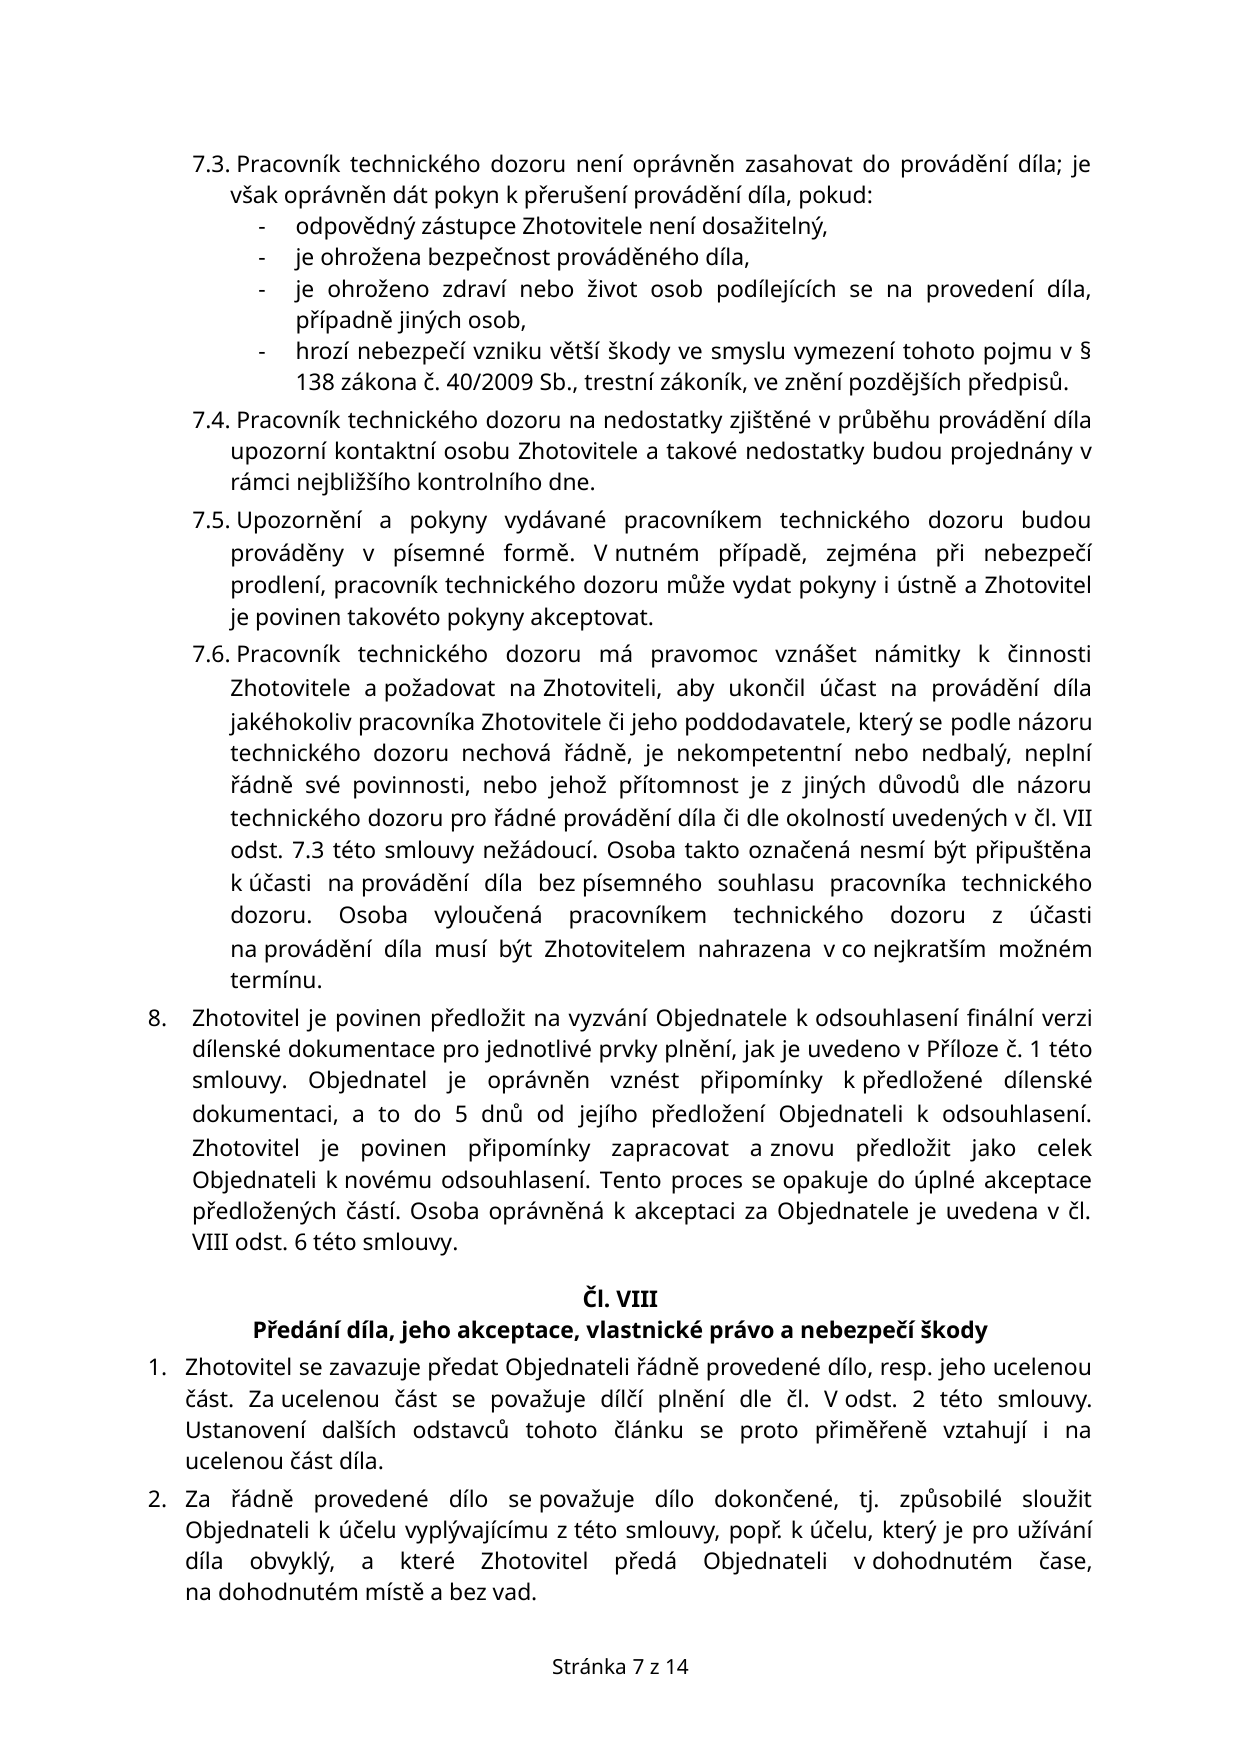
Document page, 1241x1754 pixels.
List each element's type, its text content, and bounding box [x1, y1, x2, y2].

subtitle je ohroženo zdraví nebo život osob podílejících se na provedení díla, případně jiných osob, [258, 273, 1093, 335]
list Pracovník technického dozoru má pravomoc vznášet námitky k činnosti Zhotovitele a požadovat na Zhotoviteli, aby ukončil účast na provádění díla jakéhokoliv pracovníka Zhotovitele či jeho poddodavatele, který se podle názoru technického dozoru nechová řádně, je nekompetentní nebo nedbalý, neplní řádně své povinnosti, nebo jehož přítomnost je z jiných důvodů dle názoru technického dozoru pro řádné provádění díla či dle okolností uvedených v čl. VII odst. 7.3 této smlouvy nežádoucí. Osoba takto označená nesmí být připuštěna k účasti na provádění díla bez písemného souhlasu pracovníka technického dozoru. Osoba vyloučená pracovníkem technického dozoru z účasti na provádění díla musí být Zhotovitelem nahrazena v co nejkratším možném termínu. [192, 638, 1093, 996]
subtitle Předání díla, jeho akceptace, vlastnické právo a nebezpečí škody [148, 1314, 1093, 1345]
list Pracovník technického dozoru na nedostatky zjištěné v průběhu provádění díla upozorní kontaktní osobu Zhotovitele a takové nedostatky budou projednány v rámci nejbližšího kontrolního dne. [192, 404, 1093, 498]
list Upozornění a pokyny vydávané pracovníkem technického dozoru budou prováděny v písemné formě. V nutném případě, zejména při nebezpečí prodlení, pracovník technického dozoru může vydat pokyny i ústně a Zhotovitel je povinen takovéto pokyny akceptovat. [192, 504, 1093, 632]
subtitle Zhotovitel se zavazuje předat Objednateli řádně provedené dílo, resp. jeho ucelenou část. Za ucelenou část se považuje dílčí plnění dle čl. V odst. 2 této smlouvy. Ustanovení dalších odstavců tohoto článku se proto přiměřeně vztahují i na ucelenou část díla. [148, 1351, 1093, 1476]
subtitle Za řádně provedené dílo se považuje dílo dokončené, tj. způsobilé sloužit Objednateli k účelu vyplývajícímu z této smlouvy, popř. k účelu, který je pro užívání díla obvyklý, a které Zhotovitel předá Objednateli v dohodnutém čase, na dohodnutém místě a bez vad. [148, 1483, 1093, 1608]
list Zhotovitel je povinen předložit na vyzvání Objednatele k odsouhlasení finální verzi dílenské dokumentace pro jednotlivé prvky plnění, jak je uvedeno v Příloze č. 1 této smlouvy. Objednatel je oprávněn vznést připomínky k předložené dílenské dokumentaci, a to do 5 dnů od jejího předložení Objednateli k odsouhlasení. Zhotovitel je povinen připomínky zapracovat a znovu předložit jako celek Objednateli k novému odsouhlasení. Tento proces se opakuje do úplné akceptace předložených částí. Osoba oprávněná k akceptaci za Objednatele je uvedena v čl. VIII odst. 6 této smlouvy. [148, 1002, 1093, 1258]
subtitle je ohrožena bezpečnost prováděného díla, [258, 241, 1093, 273]
list Pracovník technického dozoru není oprávněn zasahovat do provádění díla; je však oprávněn dát pokyn k přerušení provádění díla, pokud: [192, 148, 1093, 210]
subtitle odpovědný zástupce Zhotovitele není dosažitelný, [258, 210, 1093, 241]
subtitle hrozí nebezpečí vzniku větší škody ve smyslu vymezení tohoto pojmu v § 138 zákona č. 40/2009 Sb., trestní zákoník, ve znění pozdějších předpisů. [258, 335, 1093, 398]
subtitle Čl. VIII [148, 1283, 1093, 1314]
